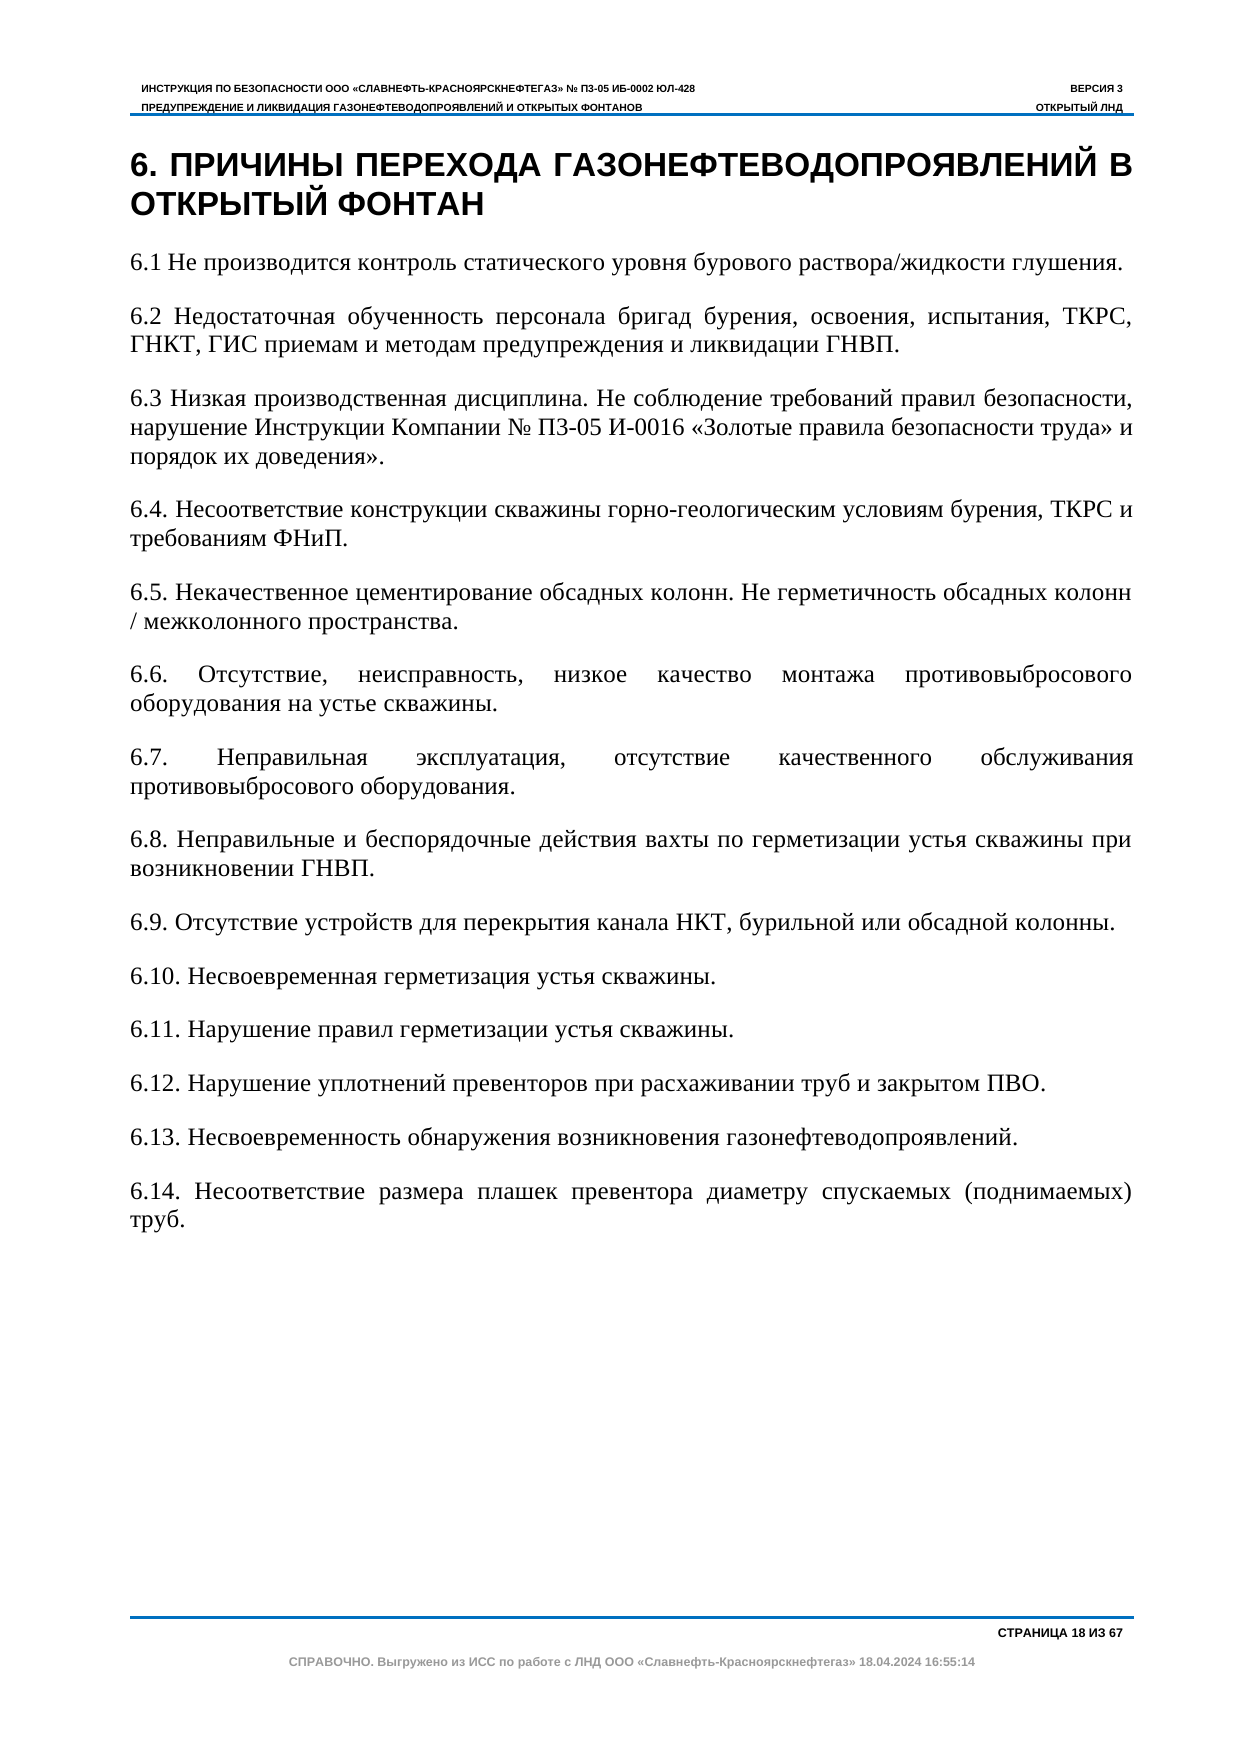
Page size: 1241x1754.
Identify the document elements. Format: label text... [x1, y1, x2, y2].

text 6.3 Низкая производственная дисциплина. Не соблюдение требований правил безопасности, нарушение Инструкции Компании № П3-05 И-0016 «Золотые правила безопасности труда» и порядок их доведения». [130, 383, 1134, 469]
list Не производится контроль статического уровня бурового раствора/жидкости глушения. [130, 247, 1134, 276]
subtitle 6. ПРИЧИНЫ ПЕРЕХОДА ГАЗОНЕФТЕВОДОПРОЯВЛЕНИЙ В ОТКРЫТЫЙ ФОНТАН [130, 145, 1134, 222]
text 6.11. Нарушение правил герметизации устья скважины. [130, 1014, 1134, 1043]
text 6.12. Нарушение уплотнений превенторов при расхаживании труб и закрытом ПВО. [130, 1068, 1134, 1097]
text 6.8. Неправильные и беспорядочные действия вахты по герметизации устья скважины при возникновении ГНВП. [130, 824, 1134, 882]
text 6.6. Отсутствие, неисправность, низкое качество монтажа противовыбросового оборудования на устье скважины. [130, 659, 1134, 717]
text 6.5. Некачественное цементирование обсадных колонн. Не герметичность обсадных колонн / межколонного пространства. [130, 577, 1134, 634]
text 6.14. Несоответствие размера плашек превентора диаметру спускаемых (поднимаемых) труб. [130, 1176, 1134, 1233]
text 6.4. Несоответствие конструкции скважины горно-геологическим условиям бурения, ТКРС и требованиям ФНиП. [130, 494, 1134, 552]
text 6.9. Отсутствие устройств для перекрытия канала НКТ, бурильной или обсадной колонны. [130, 907, 1134, 936]
text 6.13. Несвоевременность обнаружения возникновения газонефтеводопроявлений. [130, 1122, 1134, 1151]
text 6.10. Несвоевременная герметизация устья скважины. [130, 961, 1134, 989]
text 6.2 Недостаточная обученность персонала бригад бурения, освоения, испытания, ТКРС, ГНКТ, ГИС приемам и методам предупреждения и ликвидации ГНВП. [130, 301, 1134, 358]
text 6.7. Неправильная эксплуатация, отсутствие качественного обслуживания противовыбросового оборудования. [130, 742, 1134, 799]
